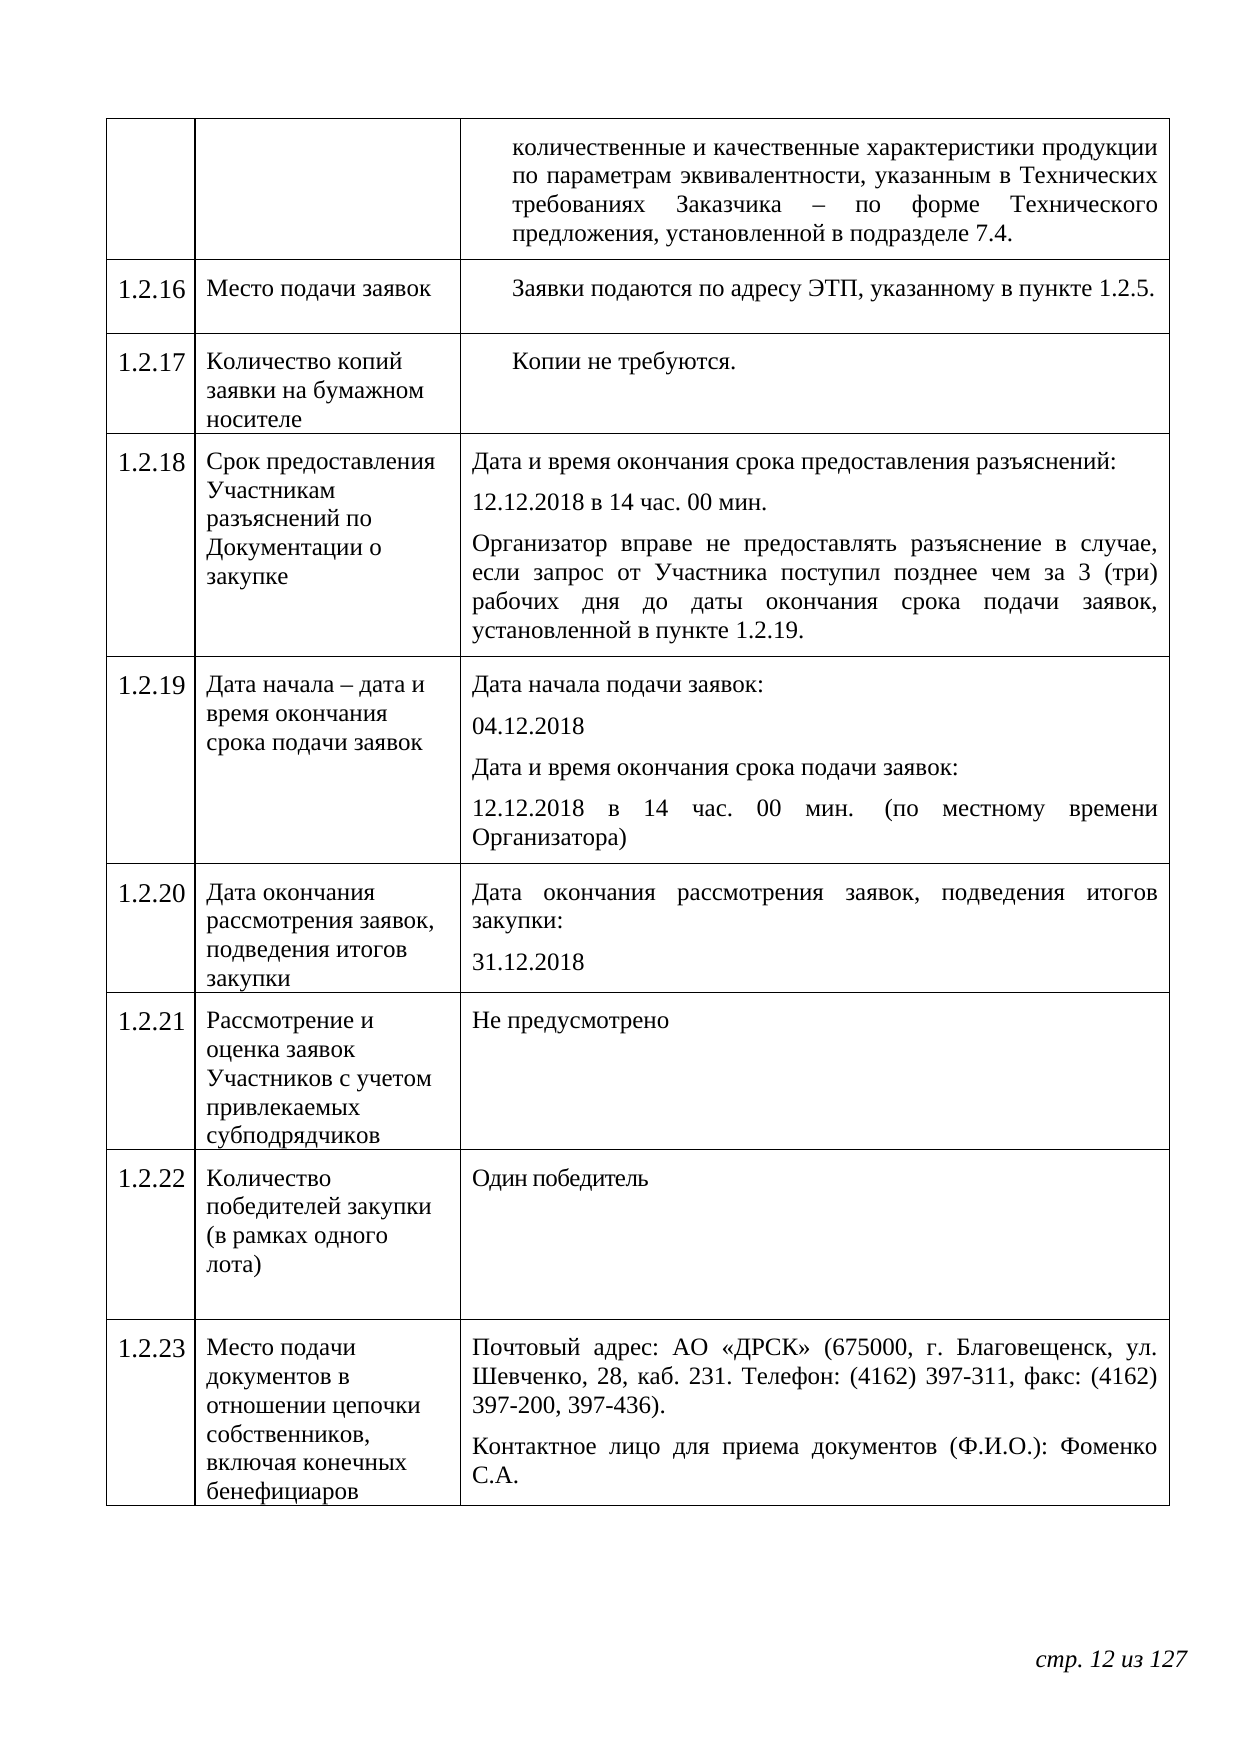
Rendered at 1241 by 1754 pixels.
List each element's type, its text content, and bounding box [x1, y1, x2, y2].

table_cell Заявки подаются по адресу ЭТП, указанному в пункте 1.2.5. [461, 260, 1169, 333]
table_cell [107, 119, 194, 259]
table_cell [107, 1150, 194, 1319]
table_cell Количество победителей закупки (в рамках одного лота) [196, 1150, 460, 1319]
table_cell Дата окончания рассмотрения заявок, подведения итогов закупки [196, 864, 460, 992]
table_cell Рассмотрение и оценка заявок Участников с учетом привлекаемых субподрядчиков [196, 993, 460, 1149]
table_cell [107, 260, 194, 333]
table_cell Дата начала подачи заявок: 04.12.2018 Дата и время окончания срока подачи заявок: 12.12.2018 в 14 час. 00 мин. (по местному времени Организатора) [461, 657, 1169, 863]
table_cell Копии не требуются. [461, 334, 1169, 432]
table_cell Дата и время окончания срока предоставления разъяснений: 12.12.2018 в 14 час. 00 мин. Организатор вправе не предоставлять разъяснение в случае, если запрос от Участника поступил позднее чем за 3 (три) рабочих дня до даты окончания срока подачи заявок, установленной в пункте 1.2.19. [461, 434, 1169, 656]
table_cell [107, 864, 194, 992]
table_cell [196, 119, 460, 259]
table_cell Дата начала – дата и время окончания срока подачи заявок [196, 657, 460, 863]
table_cell Место подачи заявок [196, 260, 460, 333]
table_cell Дата окончания рассмотрения заявок, подведения итогов закупки: 31.12.2018 [461, 864, 1169, 992]
table_cell Срок предоставления Участникам разъяснений по Документации о закупке [196, 434, 460, 656]
table_cell [107, 1320, 194, 1505]
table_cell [461, 119, 1169, 259]
table_cell [107, 993, 194, 1149]
table_cell [107, 334, 194, 432]
table_cell Почтовый адрес: АО «ДРСК» (675000, г. Благовещенск, ул. Шевченко, 28, каб. 231. Телефон: (4162) 397-311, факс: (4162) 397-200, 397-436). Контактное лицо для приема документов (Ф.И.О.): Фоменко С.А. [461, 1320, 1169, 1505]
table_cell Один победитель [461, 1150, 1169, 1319]
table_cell Не предусмотрено [461, 993, 1169, 1149]
table_cell Количество копий заявки на бумажном носителе [196, 334, 460, 432]
table_cell [107, 657, 194, 863]
table_cell [107, 434, 194, 656]
table_cell Место подачи документов в отношении цепочки собственников, включая конечных бенефициаров [196, 1320, 460, 1505]
